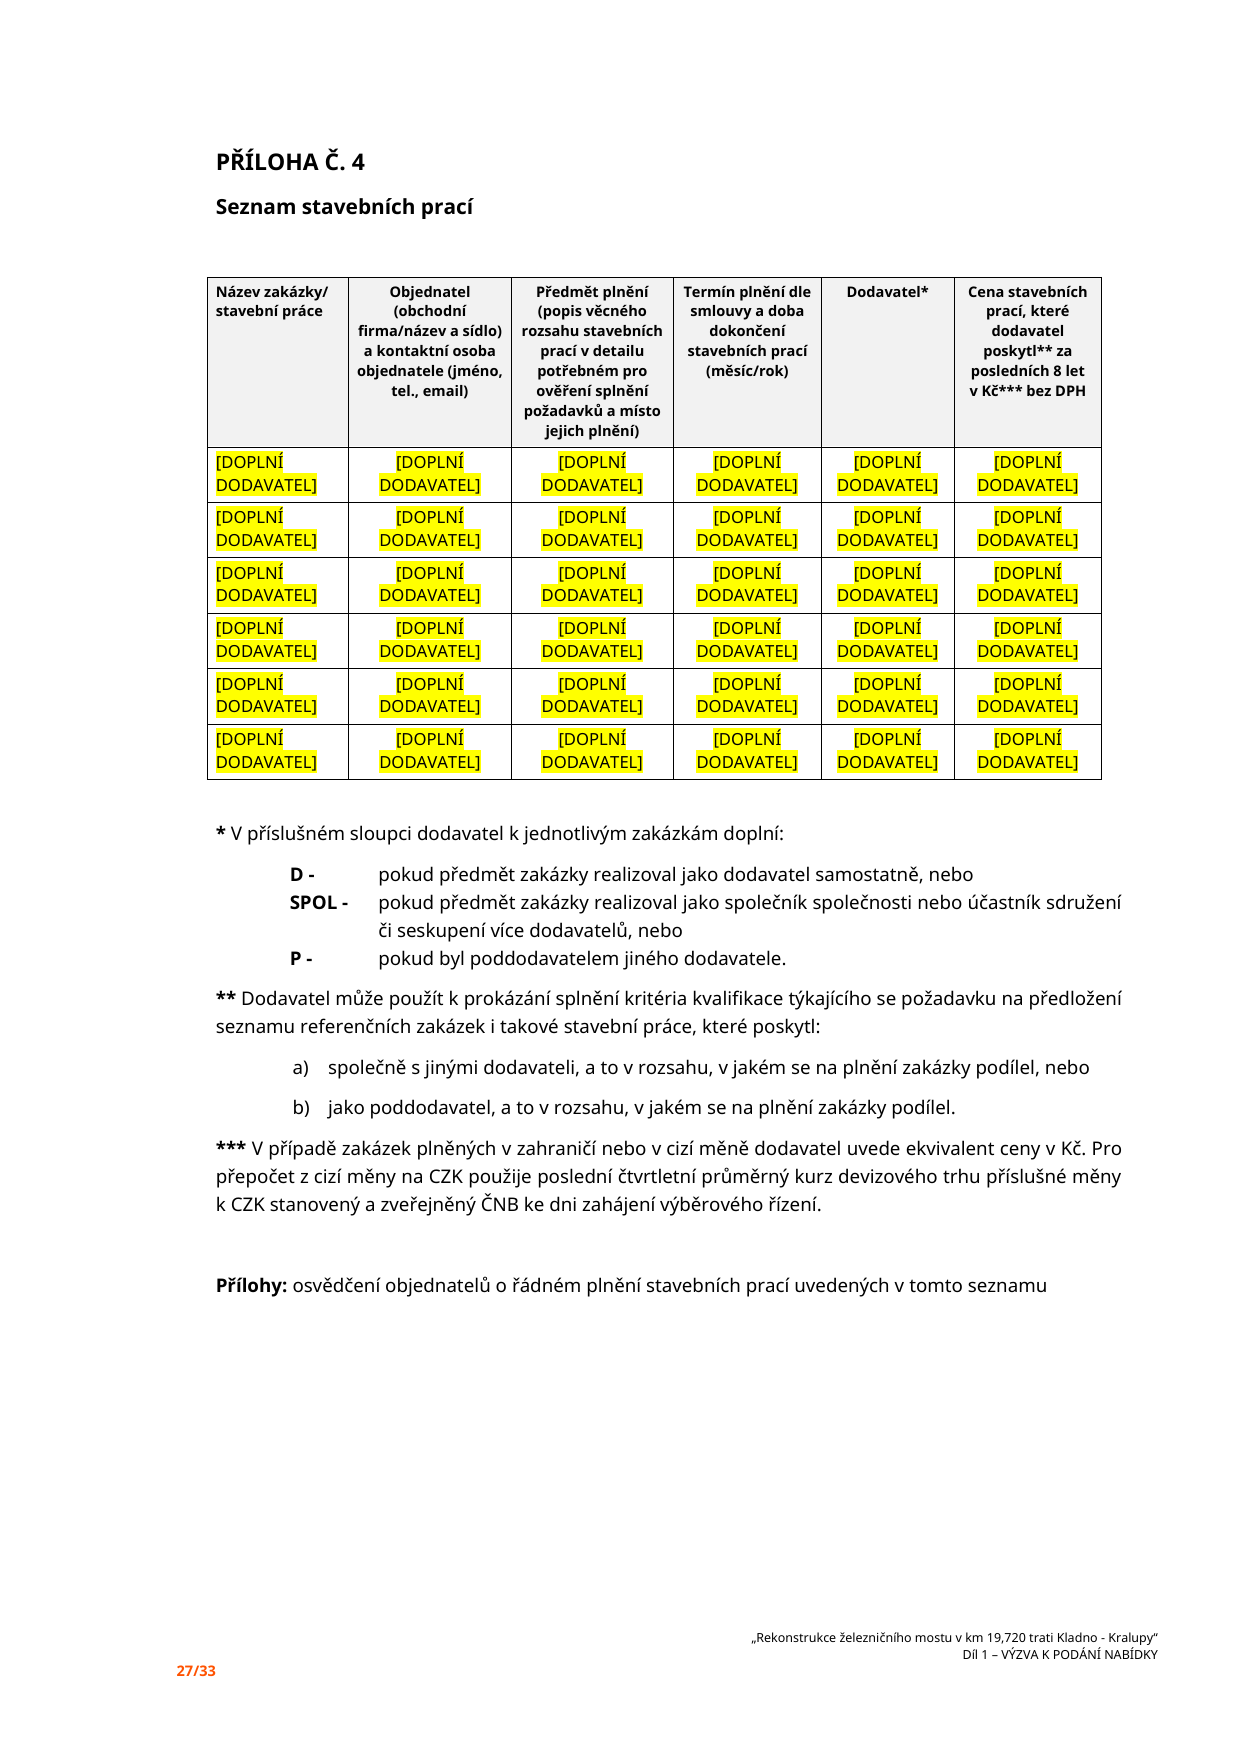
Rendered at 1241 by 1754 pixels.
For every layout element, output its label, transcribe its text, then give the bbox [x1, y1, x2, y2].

table_cell [DOPLNÍ DODAVATEL] [208, 614, 348, 668]
table_cell [DOPLNÍ DODAVATEL] [208, 558, 348, 613]
table_header Termín plnění dle smlouvy a doba dokončení stavebních prací (měsíc/rok) [674, 278, 821, 446]
table_cell [DOPLNÍ DODAVATEL] [674, 558, 821, 613]
table_cell [DOPLNÍ DODAVATEL] [512, 448, 673, 502]
text D - pokud předmět zakázky realizoval jako dodavatel samostatně, nebo [289, 861, 1122, 887]
table_cell [DOPLNÍ DODAVATEL] [512, 503, 673, 557]
table_header Název zakázky/ stavební práce [208, 278, 348, 446]
table_cell [DOPLNÍ DODAVATEL] [955, 558, 1101, 613]
list společně s jinými dodavateli, a to v rozsahu, v jakém se na plnění zakázky podílel, nebo [292, 1054, 1122, 1080]
table_cell [DOPLNÍ DODAVATEL] [208, 503, 348, 557]
table_cell [DOPLNÍ DODAVATEL] [822, 503, 954, 557]
table_cell [DOPLNÍ DODAVATEL] [349, 669, 511, 723]
table_cell [DOPLNÍ DODAVATEL] [208, 725, 348, 779]
text *** V případě zakázek plněných v zahraničí nebo v cizí měně dodavatel uvede ekvivalent ceny v Kč. Pro přepočet z cizí měny na CZK použije poslední čtvrtletní průměrný kurz devizového trhu příslušné měny k CZK stanovený a zveřejněný ČNB ke dni zahájení výběrového řízení. [216, 1135, 1122, 1217]
table_cell [DOPLNÍ DODAVATEL] [512, 558, 673, 613]
text SPOL - pokud předmět zakázky realizoval jako společník společnosti nebo účastník sdružení či seskupení více dodavatelů, nebo [289, 889, 1122, 943]
table_cell [DOPLNÍ DODAVATEL] [208, 448, 348, 502]
table_cell [DOPLNÍ DODAVATEL] [955, 448, 1101, 502]
table_header Dodavatel* [822, 278, 954, 446]
table_cell [DOPLNÍ DODAVATEL] [822, 558, 954, 613]
table_header Cena stavebních prací, které dodavatel poskytl** za posledních 8 let v Kč*** bez DPH [955, 278, 1101, 446]
table_cell [DOPLNÍ DODAVATEL] [955, 614, 1101, 668]
table_cell [DOPLNÍ DODAVATEL] [822, 725, 954, 779]
table_cell [DOPLNÍ DODAVATEL] [349, 448, 511, 502]
table_cell [DOPLNÍ DODAVATEL] [674, 614, 821, 668]
table_cell [DOPLNÍ DODAVATEL] [349, 614, 511, 668]
table_cell [DOPLNÍ DODAVATEL] [822, 669, 954, 723]
table_cell [DOPLNÍ DODAVATEL] [674, 503, 821, 557]
text Příloha č. 4 [216, 146, 1122, 177]
table_cell [DOPLNÍ DODAVATEL] [674, 669, 821, 723]
text * V příslušném sloupci dodavatel k jednotlivým zakázkám doplní: [216, 821, 1122, 846]
table_cell [DOPLNÍ DODAVATEL] [955, 725, 1101, 779]
table_cell [DOPLNÍ DODAVATEL] [512, 614, 673, 668]
table_cell [DOPLNÍ DODAVATEL] [349, 558, 511, 613]
table_cell [DOPLNÍ DODAVATEL] [822, 448, 954, 502]
text Přílohy: osvědčení objednatelů o řádném plnění stavebních prací uvedených v tomto seznamu [216, 1272, 1122, 1298]
text jako poddodavatel, a to v rozsahu, v jakém se na plnění zakázky podílel. [292, 1095, 1122, 1120]
table_cell [DOPLNÍ DODAVATEL] [512, 669, 673, 723]
table_cell [DOPLNÍ DODAVATEL] [955, 503, 1101, 557]
table_cell [DOPLNÍ DODAVATEL] [208, 669, 348, 723]
table_cell [DOPLNÍ DODAVATEL] [955, 669, 1101, 723]
table_cell [DOPLNÍ DODAVATEL] [512, 725, 673, 779]
table_cell [DOPLNÍ DODAVATEL] [674, 725, 821, 779]
table_header Předmět plnění (popis věcného rozsahu stavebních prací v detailu potřebném pro ověření splnění požadavků a místo jejich plnění) [512, 278, 673, 446]
table_cell [DOPLNÍ DODAVATEL] [822, 614, 954, 668]
table_header Objednatel (obchodní firma/název a sídlo) a kontaktní osoba objednatele (jméno, tel., email) [349, 278, 511, 446]
text Seznam stavebních prací [216, 192, 1122, 221]
table_cell [DOPLNÍ DODAVATEL] [349, 725, 511, 779]
text P - pokud byl poddodavatelem jiného dodavatele. [289, 945, 1122, 971]
text ** Dodavatel může použít k prokázání splnění kritéria kvalifikace týkajícího se požadavku na předložení seznamu referenčních zakázek i takové stavební práce, které poskytl: [216, 986, 1122, 1039]
table_cell [DOPLNÍ DODAVATEL] [349, 503, 511, 557]
table_cell [DOPLNÍ DODAVATEL] [674, 448, 821, 502]
